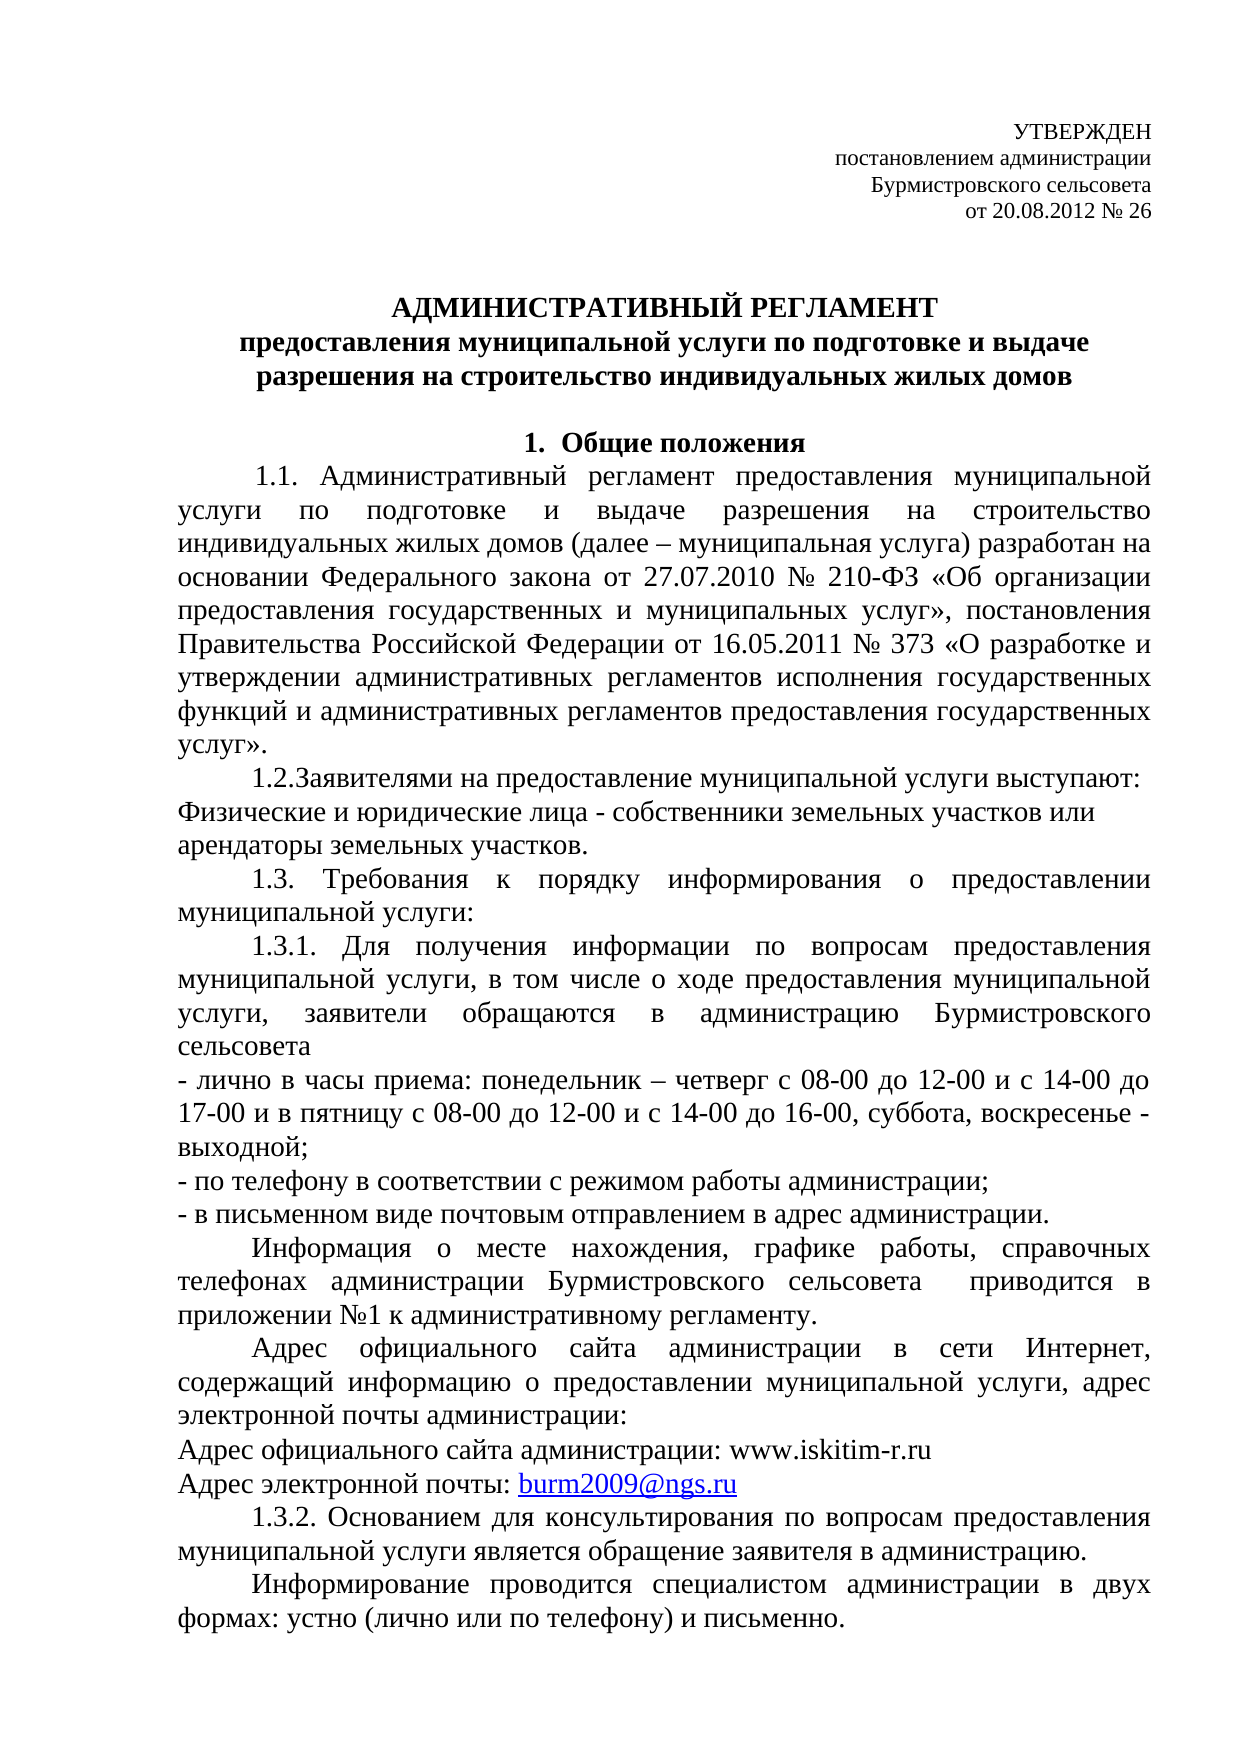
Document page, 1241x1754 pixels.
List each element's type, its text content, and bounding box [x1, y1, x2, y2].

text Физические и юридические лица - собственники земельных участков или [177, 794, 1152, 827]
text Информация о месте нахождения, графике работы, справочных телефонах администрации Бурмистровского сельсовета приводится в приложении №1 к административному регламенту. [177, 1230, 1152, 1330]
text от 20.08.2012 № 26 [901, 197, 1152, 223]
text АДМИНИСТРАТИВНЫЙ РЕГЛАМЕНТ [177, 291, 1152, 324]
text 1.3.2. Основанием для консультирования по вопросам предоставления муниципальной услуги является обращение заявителя в администрацию. [177, 1499, 1152, 1567]
text - по телефону в соответствии с режимом работы администрации; [177, 1163, 1152, 1196]
text 1.3. Требования к порядку информирования о предоставлении муниципальной услуги: [177, 861, 1152, 928]
text постановлением администрации Бурмистровского сельсовета [827, 144, 1152, 197]
text Адрес официального сайта администрации в сети Интернет, содержащий информацию о предоставлении муниципальной услуги, адрес электронной почты администрации: [177, 1330, 1152, 1431]
text Информирование проводится специалистом администрации в двух формах: устно (лично или по телефону) и письменно. [177, 1567, 1152, 1634]
text 1.2.Заявителями на предоставление муниципальной услуги выступают: [177, 760, 1152, 794]
text арендаторы земельных участков. [177, 827, 1152, 861]
text Адрес официального сайта администрации: www.iskitim-r.ru [177, 1432, 1152, 1465]
text УТВЕРЖДЕН [901, 118, 1152, 144]
text 1.1. Административный регламент предоставления муниципальной услуги по подготовке и выдаче разрешения на строительство индивидуальных жилых домов (далее – муниципальная услуга) разработан на основании Федерального закона от 27.07.2010 № 210-ФЗ «Об организации предоставления государственных и муниципальных услуг», постановления Правительства Российской Федерации от 16.05.2011 № 373 «О разработке и утверждении административных регламентов исполнения государственных функций и административных регламентов предоставления государственных услуг». [177, 458, 1152, 760]
text - в письменном виде почтовым отправлением в адрес администрации. [177, 1196, 1152, 1230]
text Адрес электронной почты: burm2009@ngs.ru [177, 1466, 1152, 1499]
list Общие положения [177, 425, 1152, 458]
text предоставления муниципальной услуги по подготовке и выдаче разрешения на строительство индивидуальных жилых домов [177, 324, 1152, 391]
text 1.3.1. Для получения информации по вопросам предоставления муниципальной услуги, в том числе о ходе предоставления муниципальной услуги, заявители обращаются в администрацию Бурмистровского сельсовета [177, 928, 1152, 1062]
text - лично в часы приема: понедельник – четверг с 08-00 до 12-00 и с 14-00 до 17-00 и в пятницу с 08-00 до 12-00 и с 14-00 до 16-00, суббота, воскресенье - выходной; [177, 1062, 1152, 1163]
